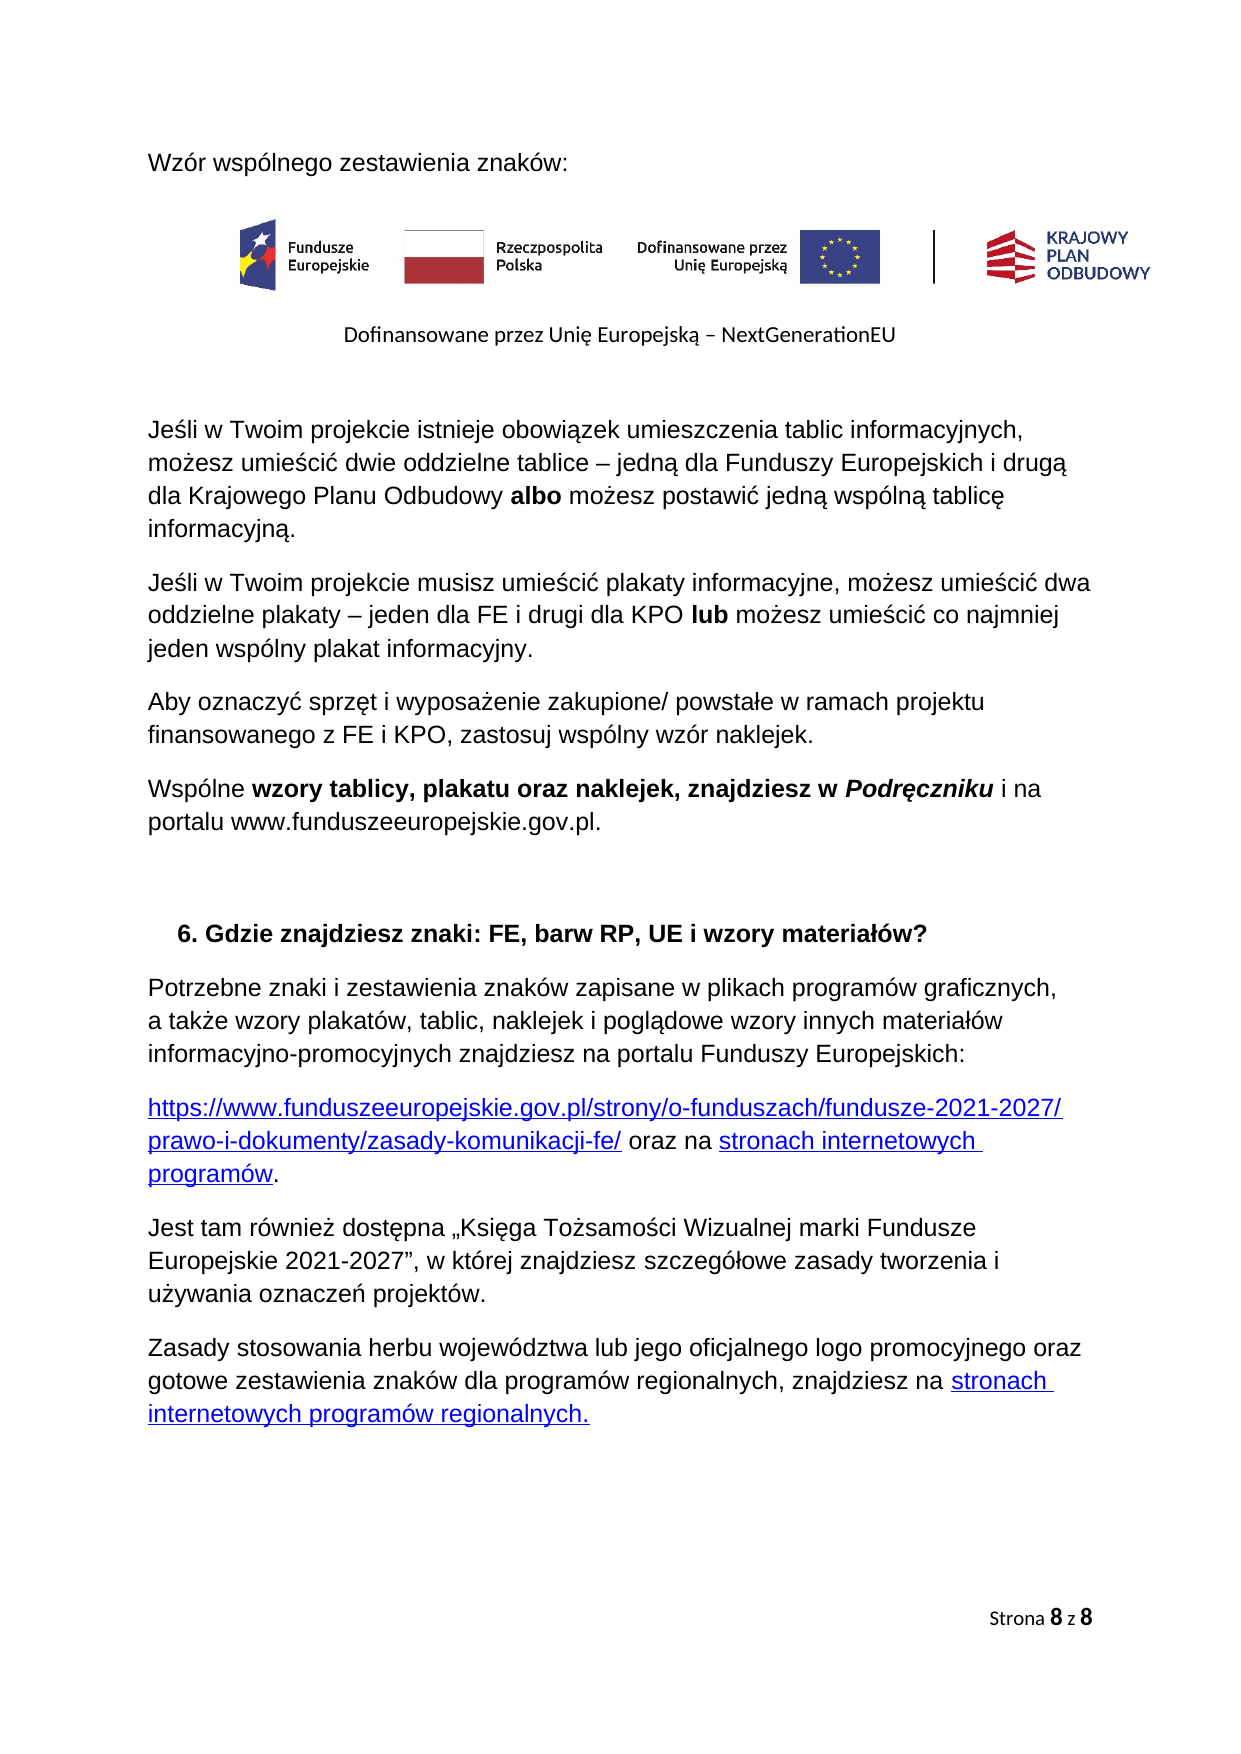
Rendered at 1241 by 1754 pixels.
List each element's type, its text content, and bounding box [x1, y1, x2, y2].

picture [222, 201, 1168, 308]
text Jeśli w Twoim projekcie istnieje obowiązek umieszczenia tablic informacyjnych, możesz umieścić dwie oddzielne tablice – jedną dla Funduszy Europejskich i drugą dla Krajowego Planu Odbudowy albo możesz postawić jedną wspólną tablicę informacyjną. [148, 414, 1093, 542]
text Jeśli w Twoim projekcie musisz umieścić plakaty informacyjne, możesz umieścić dwa oddzielne plakaty – jeden dla FE i drugi dla KPO lub możesz umieścić co najmniej jeden wspólny plakat informacyjny. [148, 567, 1093, 662]
text Aby oznaczyć sprzęt i wyposażenie zakupione/ powstałe w ramach projektu finansowanego z FE i KPO, zastosuj wspólny wzór naklejek. [148, 687, 1093, 749]
text Jest tam również dostępna „Księga Tożsamości Wizualnej marki Fundusze Europejskie 2021-2027”, w której znajdziesz szczegółowe zasady tworzenia i używania oznaczeń projektów. [148, 1213, 1093, 1307]
text Zasady stosowania herbu województwa lub jego oficjalnego logo promocyjnego oraz gotowe zestawienia znaków dla programów regionalnych, znajdziesz na stronach internetowych programów regionalnych. [148, 1333, 1093, 1427]
subtitle 6. Gdzie znajdziesz znaki: FE, barw RP, UE i wzory materiałów? [177, 919, 1093, 948]
text Wspólne wzory tablicy, plakatu oraz naklejek, znajdziesz w Podręczniku i na portalu www.funduszeeuropejskie.gov.pl. [148, 774, 1093, 836]
text Potrzebne znaki i zestawienia znaków zapisane w plikach programów graficznych, a także wzory plakatów, tablic, naklejek i poglądowe wzory innych materiałów informacyjno-promocyjnych znajdziesz na portalu Funduszy Europejskich: [148, 973, 1093, 1068]
text Dofinansowane przez Unię Europejską – NextGenerationEU [148, 320, 1093, 348]
text https://www.funduszeeuropejskie.gov.pl/strony/o-funduszach/fundusze-2021-2027/prawo-i-dokumenty/zasady-komunikacji-fe/ oraz na stronach internetowych programów. [148, 1093, 1093, 1188]
text Wzór wspólnego zestawienia znaków: [148, 148, 1093, 176]
